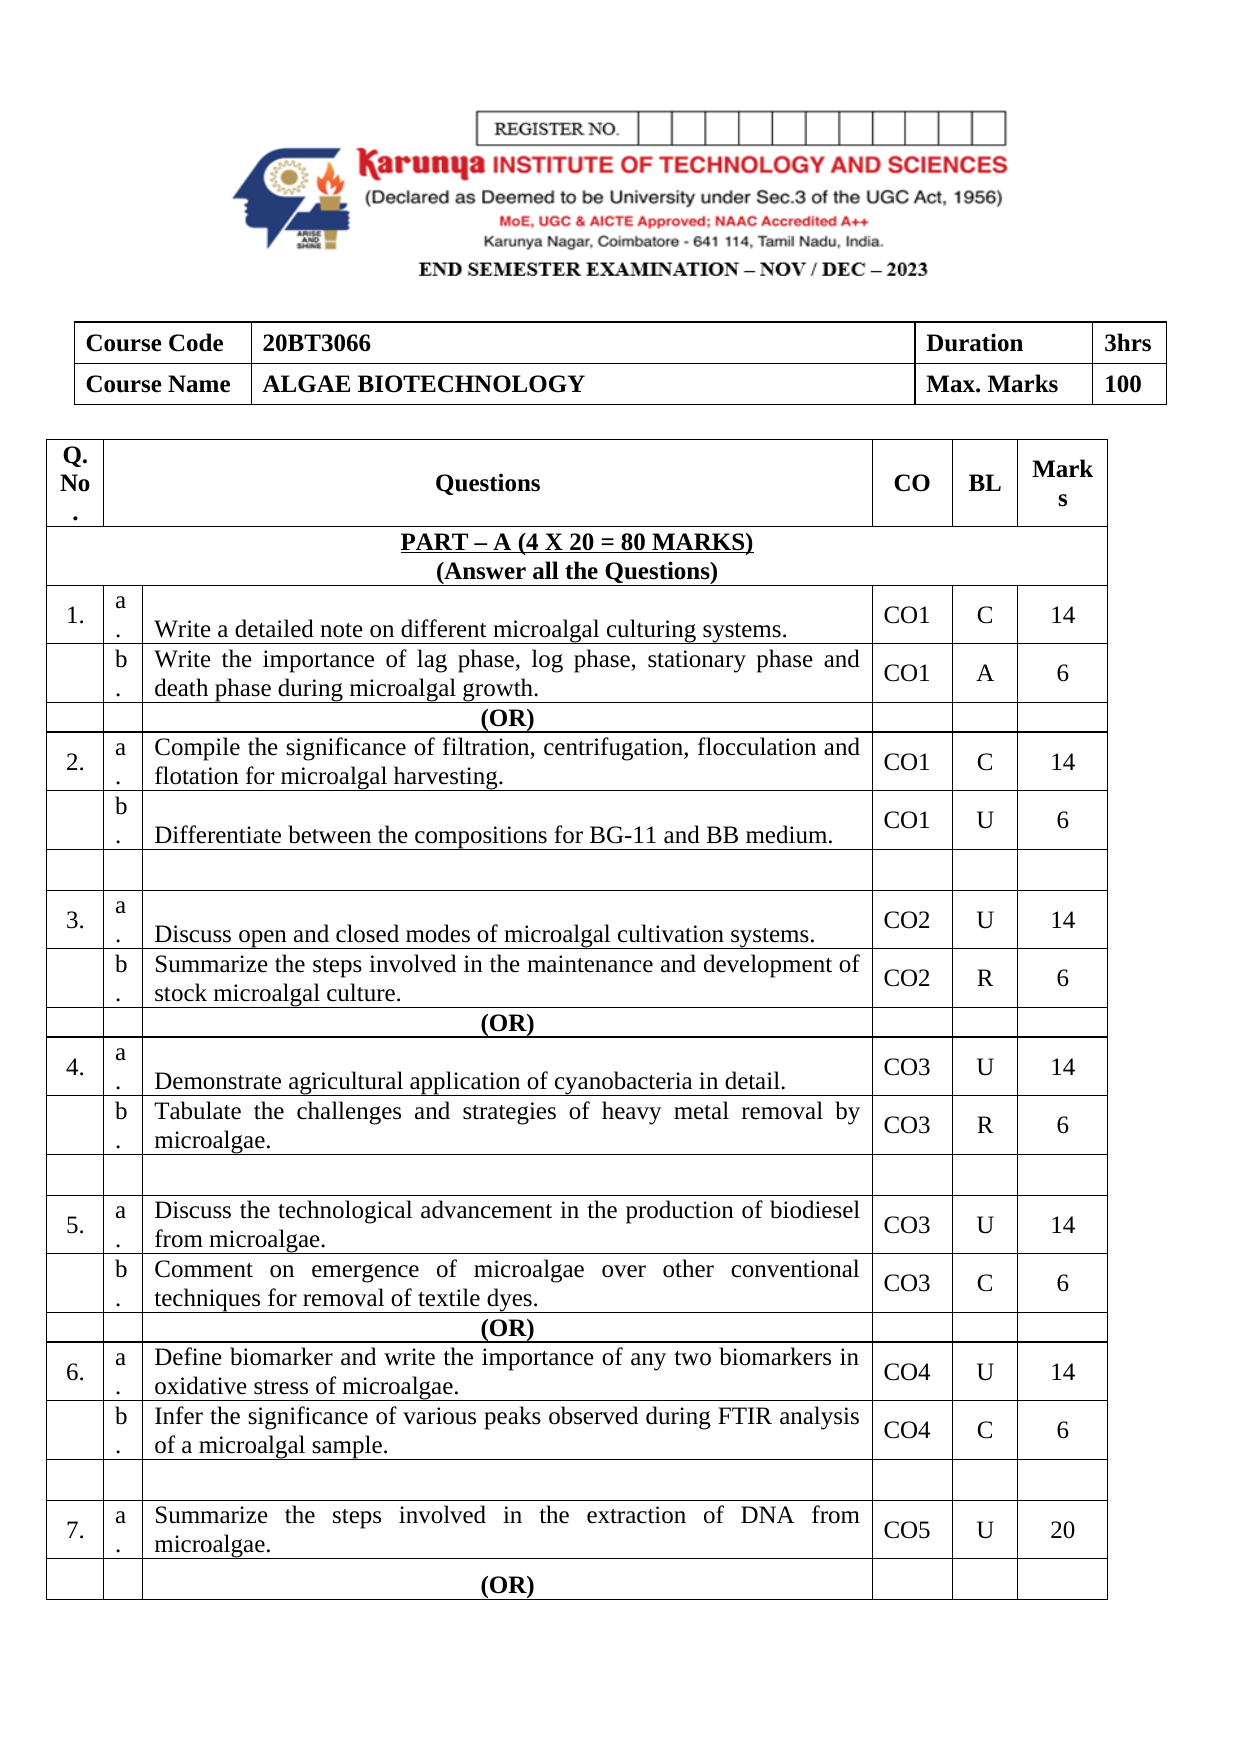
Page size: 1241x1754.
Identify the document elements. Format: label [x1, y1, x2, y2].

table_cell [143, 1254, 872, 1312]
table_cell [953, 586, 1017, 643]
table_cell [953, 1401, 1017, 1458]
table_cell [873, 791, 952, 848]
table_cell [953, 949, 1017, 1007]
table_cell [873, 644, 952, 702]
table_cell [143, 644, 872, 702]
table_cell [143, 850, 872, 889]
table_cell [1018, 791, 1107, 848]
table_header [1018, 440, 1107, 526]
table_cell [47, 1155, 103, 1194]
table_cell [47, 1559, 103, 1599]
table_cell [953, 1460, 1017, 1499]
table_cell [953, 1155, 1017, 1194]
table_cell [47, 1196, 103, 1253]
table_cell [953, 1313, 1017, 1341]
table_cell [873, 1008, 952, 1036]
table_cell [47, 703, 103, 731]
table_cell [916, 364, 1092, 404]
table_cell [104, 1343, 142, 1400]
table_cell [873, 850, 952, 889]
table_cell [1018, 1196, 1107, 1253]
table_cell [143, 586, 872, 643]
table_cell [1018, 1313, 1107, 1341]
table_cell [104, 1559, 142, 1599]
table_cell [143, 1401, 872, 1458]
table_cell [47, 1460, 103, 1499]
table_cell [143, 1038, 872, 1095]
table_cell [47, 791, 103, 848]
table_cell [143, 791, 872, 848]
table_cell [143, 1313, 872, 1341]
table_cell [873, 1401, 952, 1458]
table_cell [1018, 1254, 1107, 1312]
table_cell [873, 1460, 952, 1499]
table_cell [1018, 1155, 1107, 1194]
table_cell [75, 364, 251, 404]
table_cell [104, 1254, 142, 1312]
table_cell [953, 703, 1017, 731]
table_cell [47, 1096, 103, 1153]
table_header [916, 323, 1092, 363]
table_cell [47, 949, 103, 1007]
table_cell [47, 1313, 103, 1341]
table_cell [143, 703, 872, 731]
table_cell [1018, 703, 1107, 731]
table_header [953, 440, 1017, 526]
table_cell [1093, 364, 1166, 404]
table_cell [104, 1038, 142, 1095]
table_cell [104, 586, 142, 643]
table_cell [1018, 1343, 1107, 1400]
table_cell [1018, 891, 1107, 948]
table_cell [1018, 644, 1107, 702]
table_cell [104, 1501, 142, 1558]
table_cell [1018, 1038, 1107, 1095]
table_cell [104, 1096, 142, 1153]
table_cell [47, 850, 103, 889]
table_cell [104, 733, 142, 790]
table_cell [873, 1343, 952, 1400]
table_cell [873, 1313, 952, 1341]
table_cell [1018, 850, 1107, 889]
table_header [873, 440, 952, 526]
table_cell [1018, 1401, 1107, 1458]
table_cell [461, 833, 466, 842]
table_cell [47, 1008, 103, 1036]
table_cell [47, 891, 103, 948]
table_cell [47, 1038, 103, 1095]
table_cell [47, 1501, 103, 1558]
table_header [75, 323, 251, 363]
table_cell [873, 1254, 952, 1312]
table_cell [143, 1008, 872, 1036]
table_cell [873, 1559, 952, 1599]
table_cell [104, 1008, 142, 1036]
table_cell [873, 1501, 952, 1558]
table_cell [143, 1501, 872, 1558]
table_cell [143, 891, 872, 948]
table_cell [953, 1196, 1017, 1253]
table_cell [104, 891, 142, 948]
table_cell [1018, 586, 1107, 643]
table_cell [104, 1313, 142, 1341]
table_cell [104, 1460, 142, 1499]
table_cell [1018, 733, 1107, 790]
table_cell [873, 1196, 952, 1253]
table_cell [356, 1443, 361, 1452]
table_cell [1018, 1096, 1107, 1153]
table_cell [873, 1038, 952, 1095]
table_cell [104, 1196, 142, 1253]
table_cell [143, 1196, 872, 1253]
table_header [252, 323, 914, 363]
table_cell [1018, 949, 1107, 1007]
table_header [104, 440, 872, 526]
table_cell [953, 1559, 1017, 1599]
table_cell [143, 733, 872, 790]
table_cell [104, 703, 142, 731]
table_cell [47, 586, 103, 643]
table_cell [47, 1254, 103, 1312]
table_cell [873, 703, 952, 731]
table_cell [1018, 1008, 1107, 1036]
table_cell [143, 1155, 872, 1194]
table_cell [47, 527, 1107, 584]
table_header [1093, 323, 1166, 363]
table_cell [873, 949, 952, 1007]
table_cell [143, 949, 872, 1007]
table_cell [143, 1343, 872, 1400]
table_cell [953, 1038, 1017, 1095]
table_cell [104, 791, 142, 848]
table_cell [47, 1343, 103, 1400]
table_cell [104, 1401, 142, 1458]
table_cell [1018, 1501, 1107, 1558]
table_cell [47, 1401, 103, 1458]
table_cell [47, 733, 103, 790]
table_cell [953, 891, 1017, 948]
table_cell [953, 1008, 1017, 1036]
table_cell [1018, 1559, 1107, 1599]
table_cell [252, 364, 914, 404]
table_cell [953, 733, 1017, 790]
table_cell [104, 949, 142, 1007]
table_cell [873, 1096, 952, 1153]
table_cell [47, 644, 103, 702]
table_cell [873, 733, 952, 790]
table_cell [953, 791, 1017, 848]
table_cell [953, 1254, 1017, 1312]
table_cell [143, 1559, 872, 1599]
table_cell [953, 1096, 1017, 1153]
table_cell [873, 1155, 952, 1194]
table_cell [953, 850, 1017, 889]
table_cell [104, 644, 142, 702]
picture [229, 89, 1011, 288]
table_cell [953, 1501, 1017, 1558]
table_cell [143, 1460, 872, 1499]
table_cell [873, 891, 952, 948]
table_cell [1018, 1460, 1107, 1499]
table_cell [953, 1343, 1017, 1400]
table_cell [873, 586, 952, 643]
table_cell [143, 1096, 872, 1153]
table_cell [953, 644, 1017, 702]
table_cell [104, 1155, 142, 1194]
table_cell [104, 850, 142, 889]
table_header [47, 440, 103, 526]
